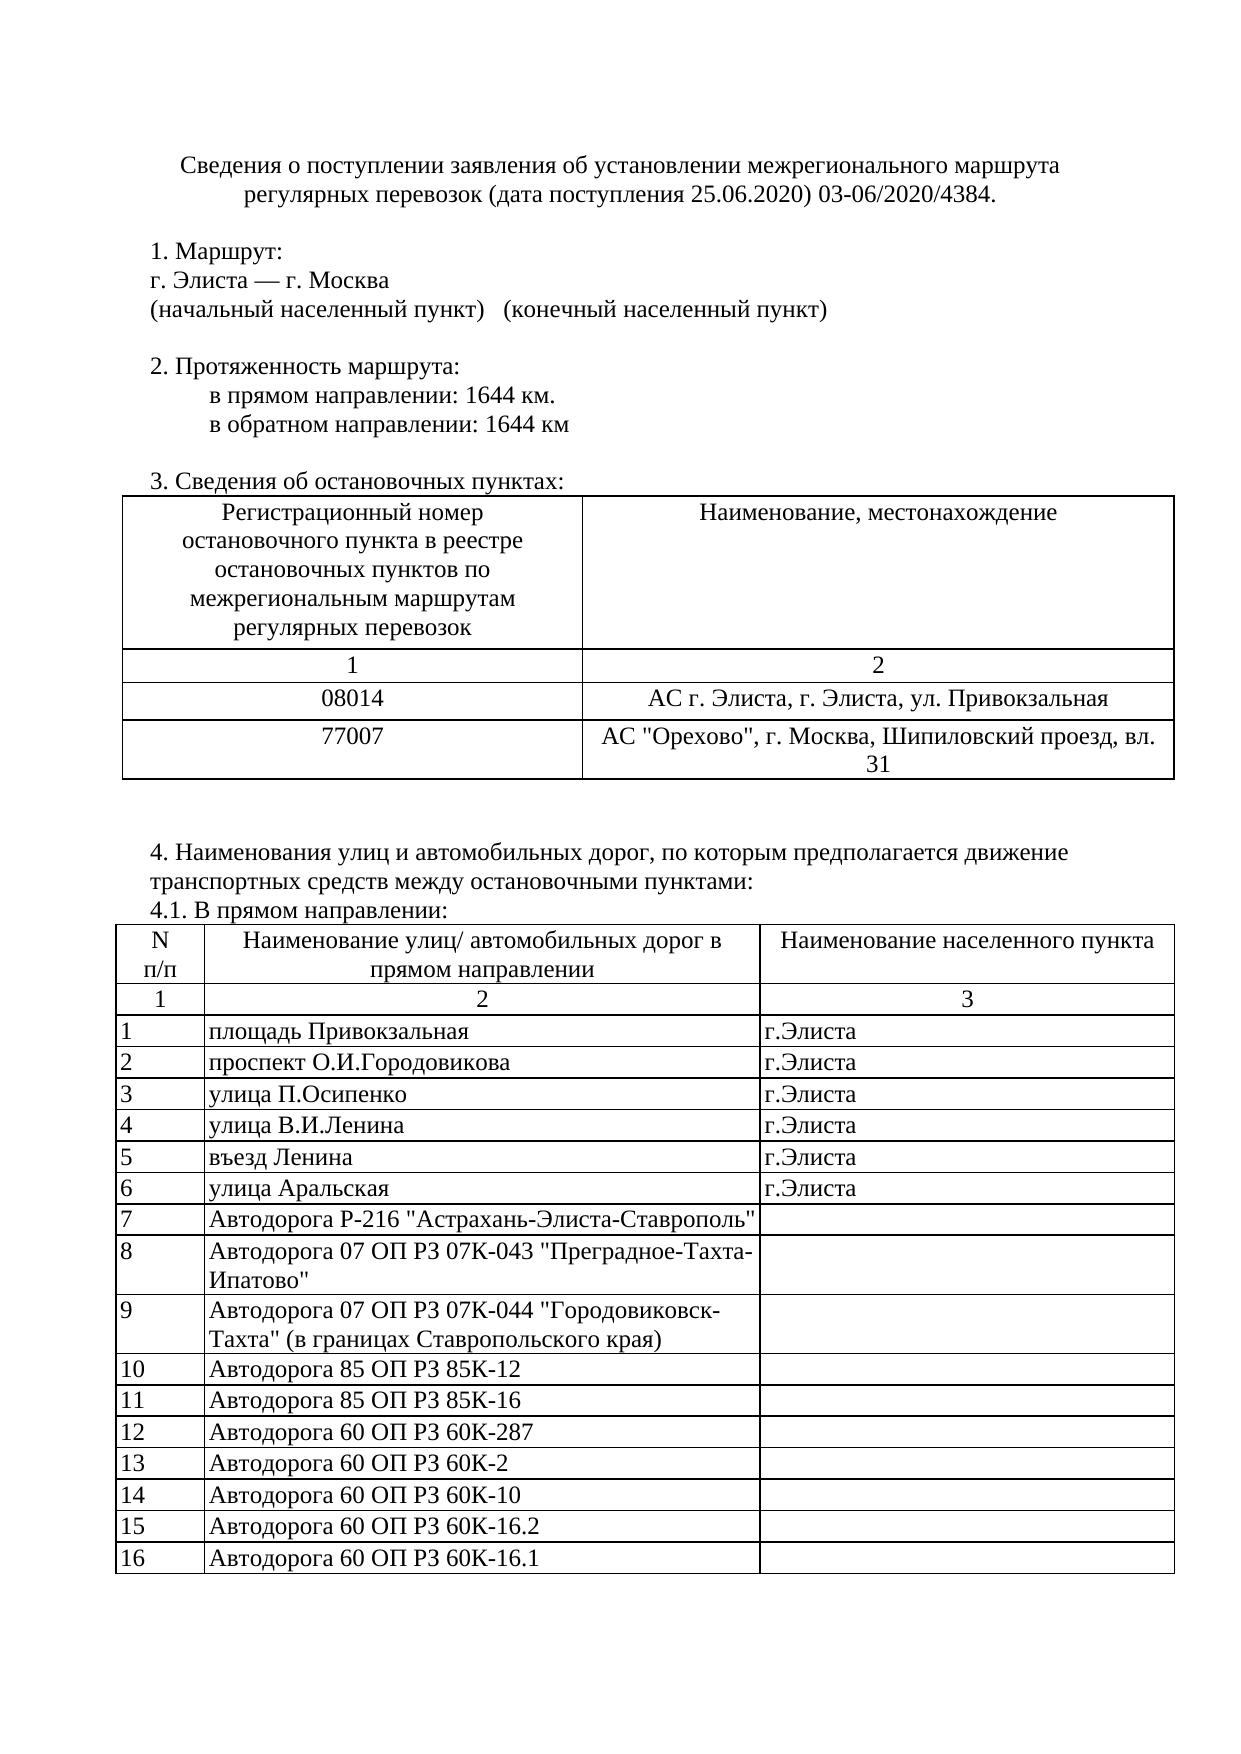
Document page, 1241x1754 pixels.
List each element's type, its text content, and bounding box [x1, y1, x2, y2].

text в прямом направлении: 1644 км. [150, 380, 1090, 409]
text 4. Наименования улиц и автомобильных дорог, по которым предполагается движение транспортных средств между остановочными пунктами: [150, 837, 1090, 895]
table_header Наименование, местонахождение [583, 497, 1173, 648]
table_cell 12 [117, 1417, 204, 1447]
table_cell 14 [117, 1480, 204, 1510]
text в обратном направлении: 1644 км [150, 409, 1090, 437]
table_cell г.Элиста [761, 1110, 1174, 1140]
table_cell г.Элиста [761, 1142, 1174, 1171]
table_cell Автодорога 85 ОП РЗ 85К-12 [205, 1354, 759, 1384]
table_cell Автодорога 60 ОП РЗ 60К-16.1 [205, 1543, 759, 1573]
table_header Наименование населенного пункта [761, 925, 1174, 983]
table_header Регистрационный номер остановочного пункта в реестре остановочных пунктов по межрегиональным маршрутам регулярных перевозок [123, 497, 582, 648]
table_cell 1 [117, 1016, 204, 1046]
table_cell Автодорога 60 ОП РЗ 60К-10 [205, 1480, 759, 1510]
table_cell АС г. Элиста, г. Элиста, ул. Привокзальная [583, 683, 1173, 719]
table_cell 1 [123, 650, 582, 681]
text 3. Сведения об остановочных пунктах: [150, 466, 1090, 495]
table_cell 9 [117, 1295, 204, 1352]
table_cell 3 [761, 984, 1174, 1014]
table_cell Автодорога 07 ОП РЗ 07К-043 "Преградное-Тахта-Ипатово" [205, 1236, 759, 1293]
table_cell г.Элиста [761, 1079, 1174, 1108]
table_cell 11 [117, 1386, 204, 1415]
table_header Наименование улиц/ автомобильных дорог в прямом направлении [205, 925, 759, 983]
table_cell 3 [117, 1079, 204, 1108]
table_cell [761, 1295, 1174, 1352]
table_cell [761, 1448, 1174, 1478]
table_cell [761, 1354, 1174, 1384]
text г. Элиста — г. Москва [150, 265, 1090, 294]
table_cell Автодорога 07 ОП РЗ 07К-044 "Городовиковск-Тахта" (в границах Ставропольского края) [205, 1295, 759, 1352]
table_cell площадь Привокзальная [205, 1016, 759, 1046]
table_cell 10 [117, 1354, 204, 1384]
table_cell 8 [117, 1236, 204, 1293]
table_cell 13 [117, 1448, 204, 1478]
table_cell Автодорога Р-216 "Астрахань-Элиста-Ставрополь" [205, 1205, 759, 1234]
table_cell [761, 1205, 1174, 1234]
table_cell Автодорога 85 ОП РЗ 85К-16 [205, 1386, 759, 1415]
table_cell 2 [583, 650, 1173, 681]
table_header N п/п [117, 925, 204, 983]
table_cell [761, 1236, 1174, 1293]
table_cell [761, 1511, 1174, 1541]
table_cell проспект О.И.Городовикова [205, 1047, 759, 1077]
table_cell 7 [117, 1205, 204, 1234]
table_cell 77007 [123, 721, 582, 778]
table_cell улица П.Осипенко [205, 1079, 759, 1108]
table_cell 1 [117, 984, 204, 1014]
table_cell [761, 1543, 1174, 1573]
table_cell въезд Ленина [205, 1142, 759, 1171]
text 2. Протяженность маршрута: [150, 351, 1090, 380]
table_cell АС "Орехово", г. Москва, Шипиловский проезд, вл. 31 [583, 721, 1173, 778]
table_cell [761, 1417, 1174, 1447]
text 4.1. В прямом направлении: [150, 895, 1090, 924]
table_cell 2 [117, 1047, 204, 1077]
table_cell 5 [117, 1142, 204, 1171]
table_cell г.Элиста [761, 1047, 1174, 1077]
table_cell [761, 1480, 1174, 1510]
table_cell [761, 1386, 1174, 1415]
table_cell Автодорога 60 ОП РЗ 60К-16.2 [205, 1511, 759, 1541]
table_cell Автодорога 60 ОП РЗ 60К-2 [205, 1448, 759, 1478]
table_cell 16 [117, 1543, 204, 1573]
text 1. Маршрут: [150, 236, 1090, 265]
text (начальный населенный пункт) (конечный населенный пункт) [150, 294, 1090, 322]
table_cell улица Аральская [205, 1173, 759, 1203]
table_cell Автодорога 60 ОП РЗ 60К-287 [205, 1417, 759, 1447]
table_cell 6 [117, 1173, 204, 1203]
table_cell 4 [117, 1110, 204, 1140]
table_cell 15 [117, 1511, 204, 1541]
table_cell 08014 [123, 683, 582, 719]
table_cell г.Элиста [761, 1016, 1174, 1046]
table_cell г.Элиста [761, 1173, 1174, 1203]
table_cell улица В.И.Ленина [205, 1110, 759, 1140]
table_cell 2 [205, 984, 759, 1014]
text Сведения о поступлении заявления об установлении межрегионального маршрута регулярных перевозок (дата поступления 25.06.2020) 03-06/2020/4384. [150, 150, 1090, 207]
